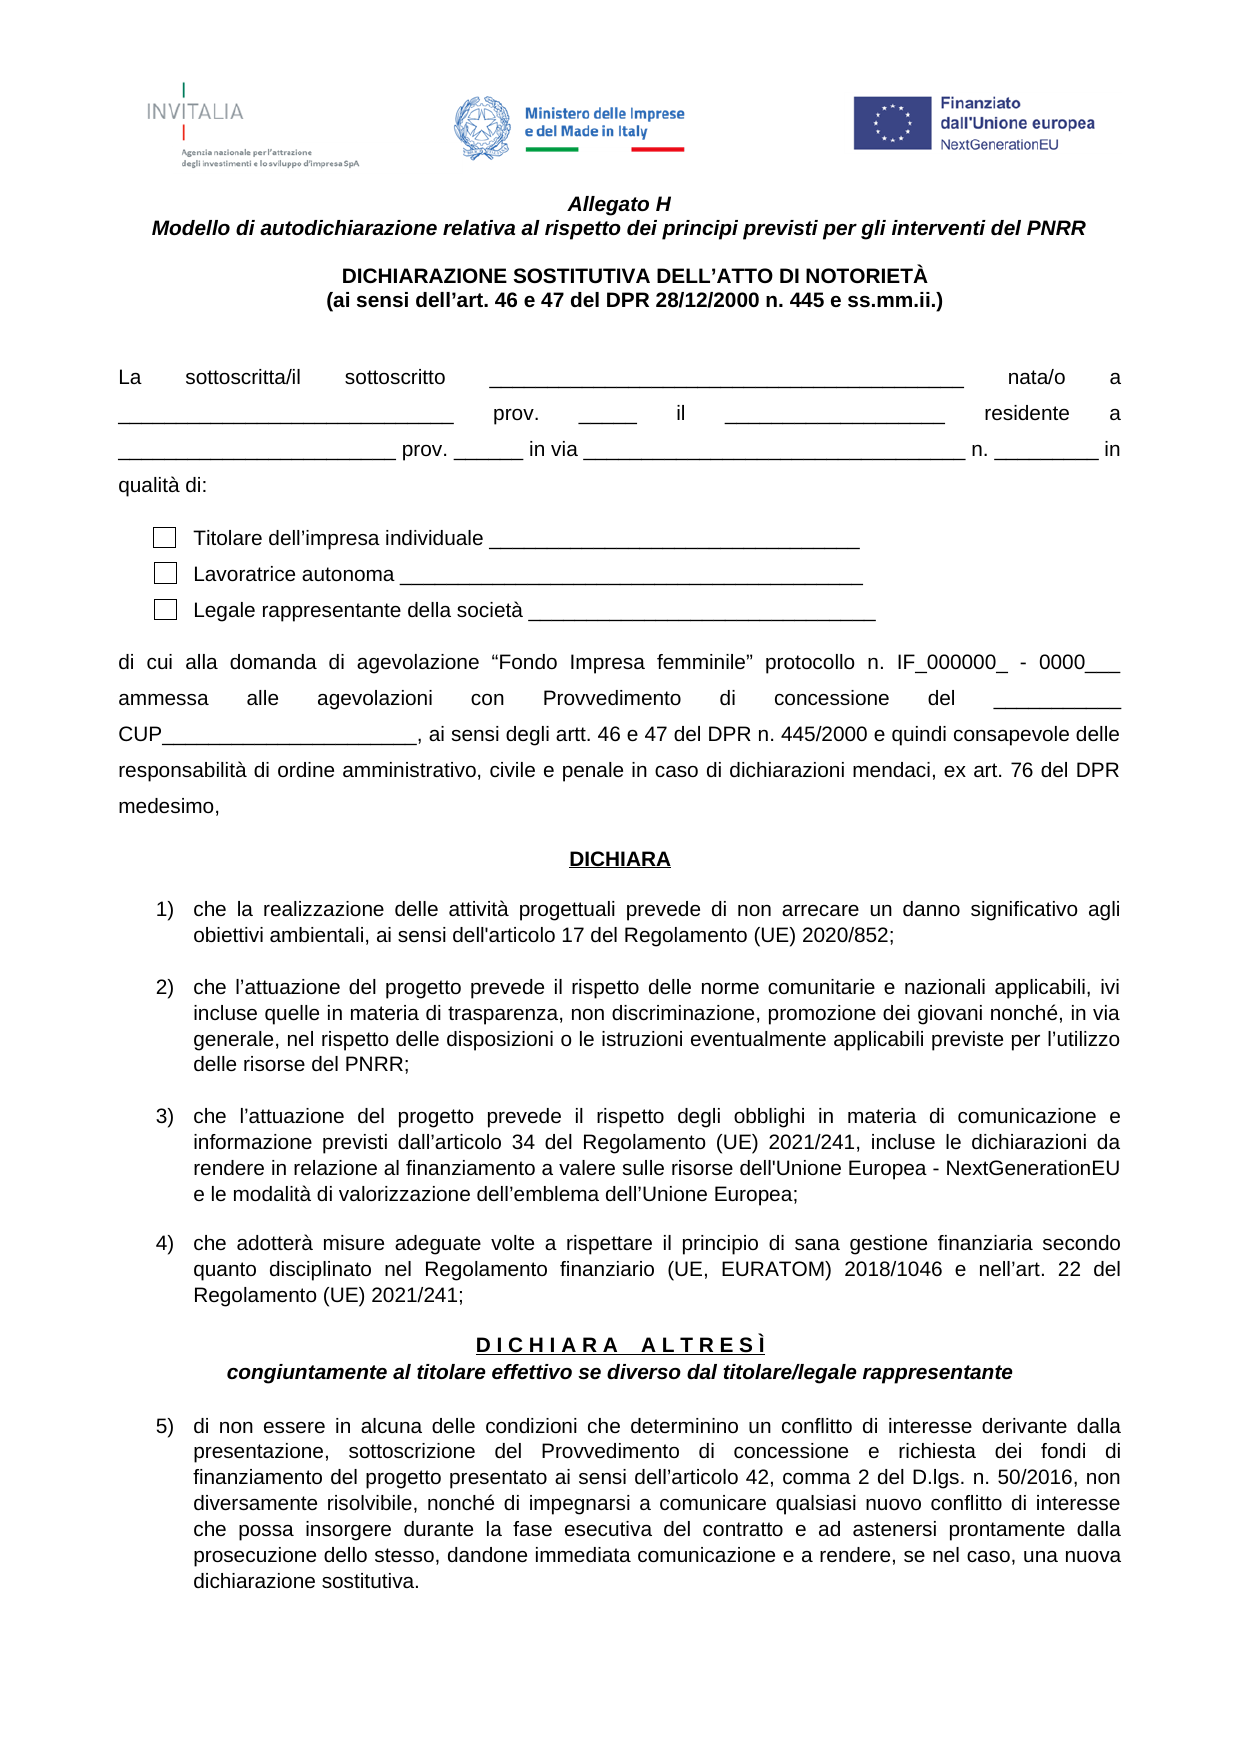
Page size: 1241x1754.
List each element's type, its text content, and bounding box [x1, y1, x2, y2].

text Modello di autodichiarazione relativa al rispetto dei principi previsti per gli interventi del PNRR [118, 216, 1122, 240]
text DICHIARAZIONE SOSTITUTIVA DELL’ATTO DI NOTORIETÀ [148, 264, 1122, 288]
text La sottoscritta/il sottoscritto _________________________________________ nata/o a _____________________________ prov. _____ il ___________________ residente a ________________________ prov. ______ in via _________________________________ n. _________ in qualità di: [118, 365, 1122, 497]
list che l’attuazione del progetto prevede il rispetto delle norme comunitarie e nazionali applicabili, ivi incluse quelle in materia di trasparenza, non discriminazione, promozione dei giovani nonché, in via generale, nel rispetto delle disposizioni o le istruzioni eventualmente applicabili previste per l’utilizzo delle risorse del PNRR; [156, 975, 1122, 1076]
text Allegato H [118, 192, 1122, 216]
text di cui alla domanda di agevolazione “Fondo Impresa femminile” protocollo n. IF_000000_ - 0000___ ammessa alle agevolazioni con Provvedimento di concessione del ___________ CUP______________________, ai sensi degli artt. 46 e 47 del DPR n. 445/2000 e quindi consapevole delle responsabilità di ordine amministrativo, civile e penale in caso di dichiarazioni mendaci, ex art. 76 del DPR medesimo, [118, 650, 1122, 818]
list Titolare dell’impresa individuale ________________________________ [193, 526, 1122, 549]
list che adotterà misure adeguate volte a rispettare il principio di sana gestione finanziaria secondo quanto disciplinato nel Regolamento finanziario (UE, EURATOM) 2018/1046 e nell’art. 22 del Regolamento (UE) 2021/241; [156, 1231, 1122, 1307]
list Legale rappresentante della società ______________________________ [193, 597, 1122, 621]
text congiuntamente al titolare effettivo se diverso dal titolare/legale rappresentante [118, 1360, 1122, 1384]
text DICHIARA [118, 846, 1122, 870]
text (ai sensi dell’art. 46 e 47 del DPR 28/12/2000 n. 445 e ss.mm.ii.) [148, 288, 1122, 312]
list Lavoratrice autonoma ________________________________________ [193, 562, 1122, 586]
list di non essere in alcuna delle condizioni che determinino un conflitto di interesse derivante dalla presentazione, sottoscrizione del Provvedimento di concessione e richiesta dei fondi di finanziamento del progetto presentato ai sensi dell’articolo 42, comma 2 del D.lgs. n. 50/2016, non diversamente risolvibile, nonché di impegnarsi a comunicare qualsiasi nuovo conflitto di interesse che possa insorgere durante la fase esecutiva del contratto e ad astenersi prontamente dalla prosecuzione dello stesso, dandone immediata comunicazione e a rendere, se nel caso, una nuova dichiarazione sostitutiva. [156, 1413, 1122, 1592]
text D I C H I A R A A L T R E S Ì [118, 1333, 1122, 1357]
picture [118, 73, 1123, 175]
list che l’attuazione del progetto prevede il rispetto degli obblighi in materia di comunicazione e informazione previsti dall’articolo 34 del Regolamento (UE) 2021/241, incluse le dichiarazioni da rendere in relazione al finanziamento a valere sulle risorse dell'Unione Europea - NextGenerationEU e le modalità di valorizzazione dell’emblema dell’Unione Europea; [156, 1104, 1122, 1205]
list che la realizzazione delle attività progettuali prevede di non arrecare un danno significativo agli obiettivi ambientali, ai sensi dell'articolo 17 del Regolamento (UE) 2020/852; [156, 897, 1122, 947]
